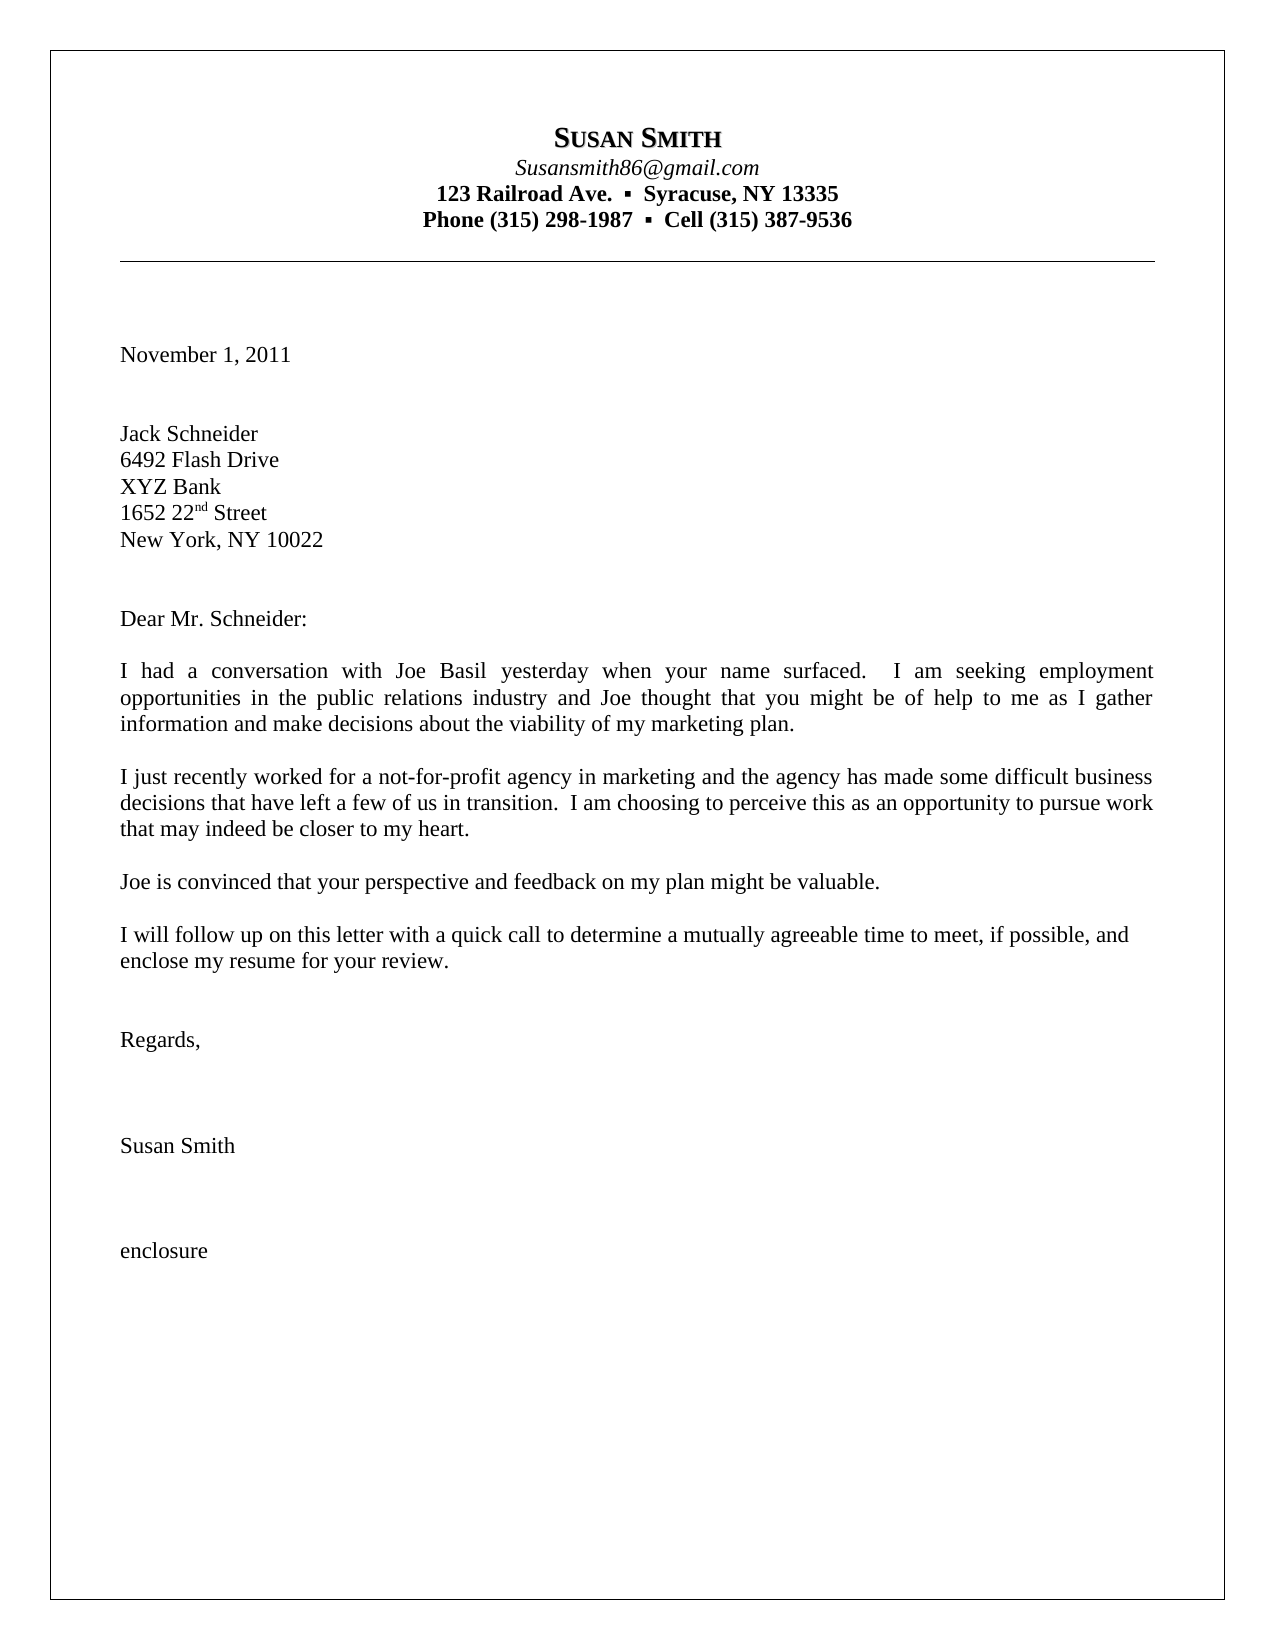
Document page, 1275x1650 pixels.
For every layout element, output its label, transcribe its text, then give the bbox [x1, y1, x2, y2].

text I just recently worked for a not-for-profit agency in marketing and the agency has made some difficult business decisions that have left a few of us in transition. I am choosing to perceive this as an opportunity to pursue work that may indeed be closer to my heart. [120, 763, 1155, 842]
text November 1, 2011 [120, 341, 1155, 367]
text Susan Smith [120, 1132, 1155, 1158]
text New York, NY 10022 [120, 526, 1155, 552]
text 6492 Flash Drive [120, 447, 1155, 473]
text Regards, [120, 1026, 1155, 1053]
text XYZ Bank [120, 473, 1155, 499]
title Susan Smith [120, 120, 1155, 153]
text Joe is convinced that your perspective and feedback on my plan might be valuable. [120, 868, 1155, 894]
text I will follow up on this letter with a quick call to determine a mutually agreeable time to meet, if possible, and enclose my resume for your review. [120, 921, 1155, 974]
text Jack Schneider [120, 420, 1155, 447]
text Phone (315) 298-1987 ▪ Cell (315) 387-9536 [120, 206, 1155, 233]
text Dear Mr. Schneider: [120, 605, 1155, 631]
text 1652 22nd Street [120, 499, 1155, 526]
text I had a conversation with Joe Basil yesterday when your name surfaced. I am seeking employment opportunities in the public relations industry and Joe thought that you might be of help to me as I gather information and make decisions about the viability of my marketing plan. [120, 657, 1155, 736]
text enclosure [120, 1237, 1155, 1263]
text 123 Railroad Ave. ▪ Syracuse, NY 13335 [120, 180, 1155, 206]
subtitle Susansmith86@gmail.com [120, 153, 1155, 180]
